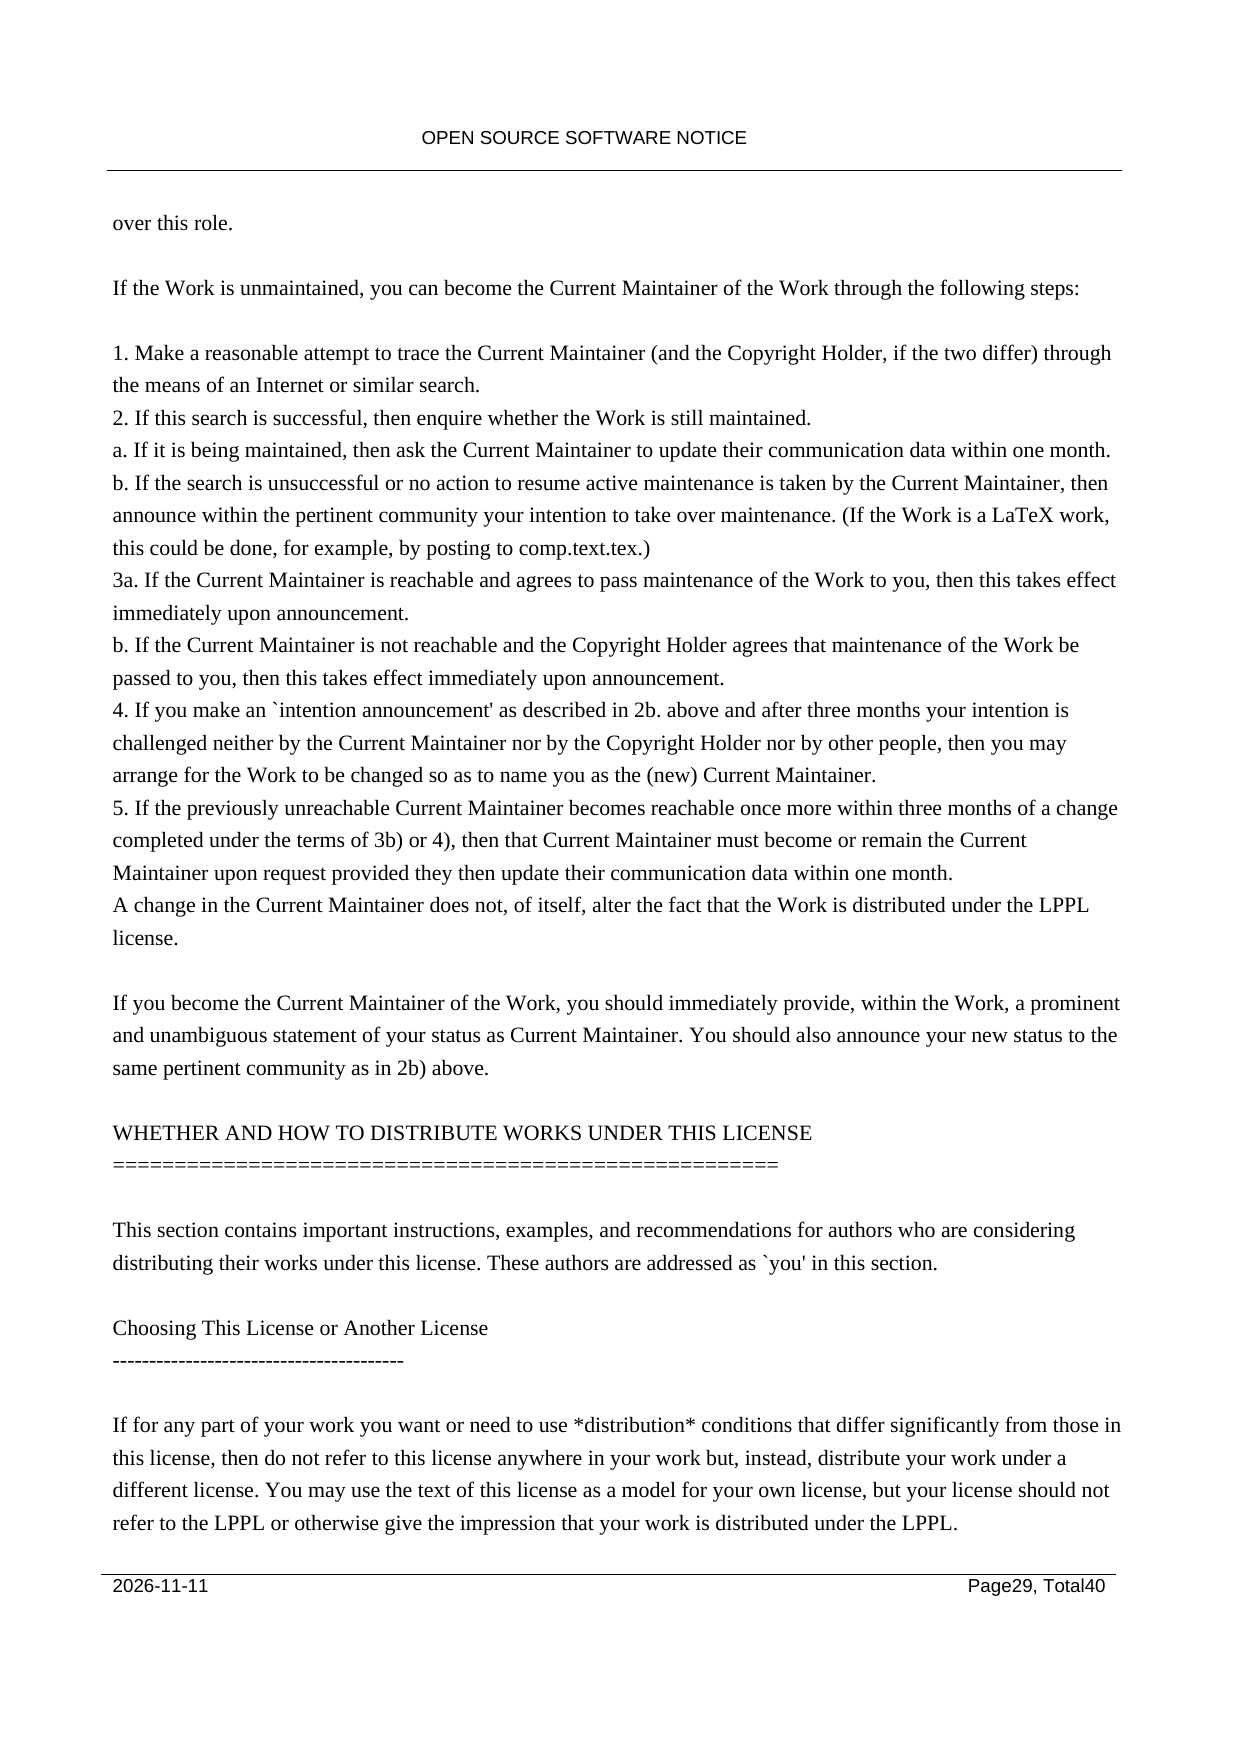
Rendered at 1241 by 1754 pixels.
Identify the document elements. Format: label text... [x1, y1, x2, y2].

text 4. If you make an `intention announcement' as described in 2b. above and after three months your intention is challenged neither by the Current Maintainer nor by the Copyright Holder nor by other people, then you may arrange for the Work to be changed so as to name you as the (new) Current Maintainer. [112, 694, 1128, 791]
text If you become the Current Maintainer of the Work, you should immediately provide, within the Work, a prominent and unambiguous statement of your status as Current Maintainer. You should also announce your new status to the same pertinent community as in 2b) above. [112, 986, 1128, 1084]
text 1. Make a reasonable attempt to trace the Current Maintainer (and the Copyright Holder, if the two differ) through the means of an Internet or similar search. [112, 336, 1128, 401]
text b. If the Current Maintainer is not reachable and the Copyright Holder agrees that maintenance of the Work be passed to you, then this takes effect immediately upon announcement. [112, 629, 1128, 694]
text 2. If this search is successful, then enquire whether the Work is still maintained. [112, 401, 1128, 434]
text Choosing This License or Another License [112, 1311, 1128, 1344]
text b. If the search is unsuccessful or no action to resume active maintenance is taken by the Current Maintainer, then announce within the pertinent community your intention to take over maintenance. (If the Work is a LaTeX work, this could be done, for example, by posting to comp.text.tex.) [112, 466, 1128, 564]
text If for any part of your work you want or need to use *distribution* conditions that differ significantly from those in this license, then do not refer to this license anywhere in your work but, instead, distribute your work under a different license. You may use the text of this license as a model for your own license, but your license should not refer to the LPPL or otherwise give the impression that your work is distributed under the LPPL. [112, 1409, 1128, 1539]
text This section contains important instructions, examples, and recommendations for authors who are considering distributing their works under this license. These authors are addressed as `you' in this section. [112, 1214, 1128, 1279]
text WHETHER AND HOW TO DISTRIBUTE WORKS UNDER THIS LICENSE [112, 1116, 1128, 1149]
text ====================================================== [112, 1149, 1128, 1181]
text A change in the Current Maintainer does not, of itself, alter the fact that the Work is distributed under the LPPL license. [112, 889, 1128, 954]
text 5. If the previously unreachable Current Maintainer becomes reachable once more within three months of a change completed under the terms of 3b) or 4), then that Current Maintainer must become or remain the Current Maintainer upon request provided they then update their communication data within one month. [112, 791, 1128, 889]
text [112, 206, 1128, 239]
text 3a. If the Current Maintainer is reachable and agrees to pass maintenance of the Work to you, then this takes effect immediately upon announcement. [112, 564, 1128, 629]
text a. If it is being maintained, then ask the Current Maintainer to update their communication data within one month. [112, 434, 1128, 466]
text If the Work is unmaintained, you can become the Current Maintainer of the Work through the following steps: [112, 271, 1128, 304]
text ---------------------------------------- [112, 1344, 1128, 1376]
